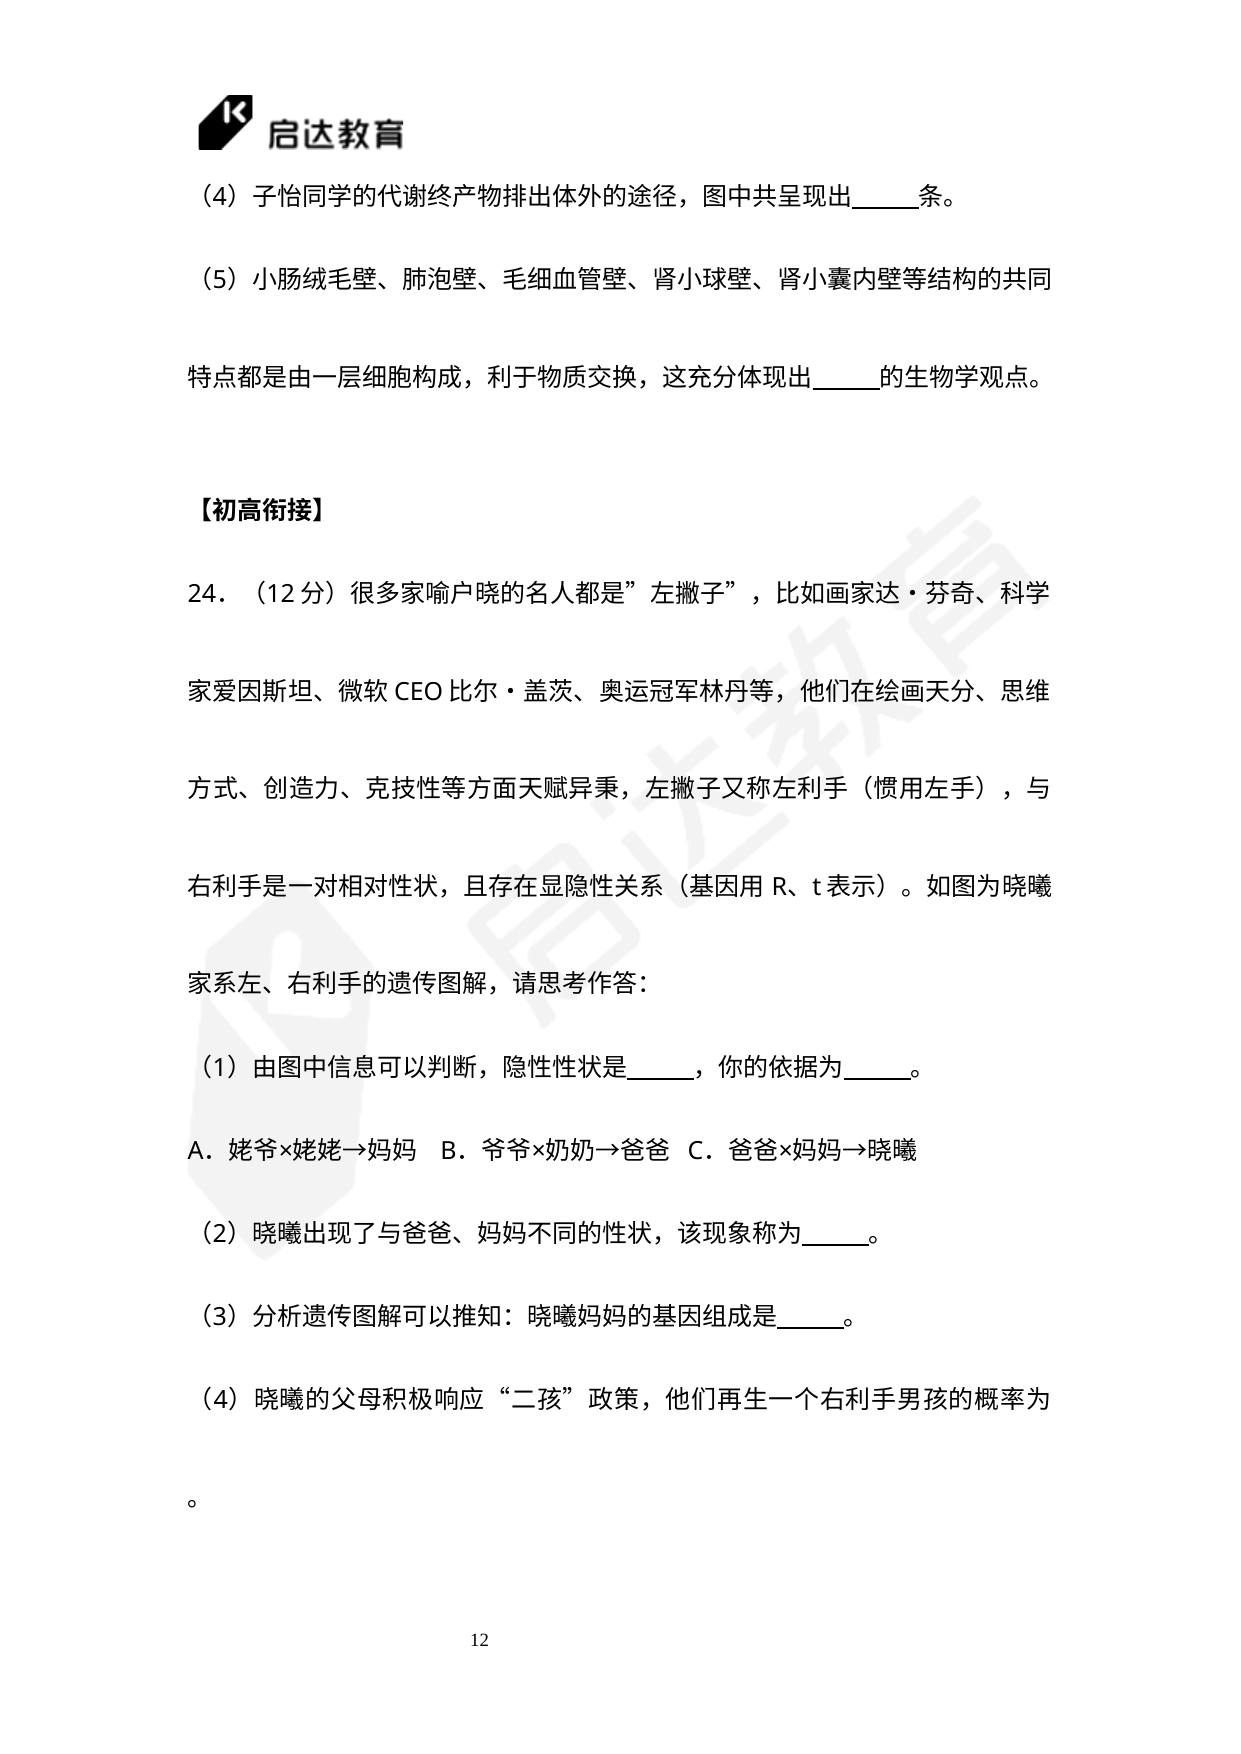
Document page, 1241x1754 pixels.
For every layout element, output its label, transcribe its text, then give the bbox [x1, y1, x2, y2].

text 24．（12分）很多家喻户晓的名人都是”左撇子”，比如画家达•芬奇、科学家爱因斯坦、微软CEO比尔•盖茨、奥运冠军林丹等，他们在绘画天分、思维方式、创造力、克技性等方面天赋异秉，左撇子又称左利手（惯用左手），与右利手是一对相对性状，且存在显隐性关系（基因用R、t表示）。如图为晓曦家系左、右利手的遗传图解，请思考作答： [187, 559, 1053, 1014]
text （2）晓曦出现了与爸爸、妈妈不同的性状，该现象称为 。 [187, 1199, 1053, 1264]
text （1）由图中信息可以判断，隐性性状是 ，你的依据为 。 [187, 1033, 1053, 1098]
text （3）分析遗传图解可以推知：晓曦妈妈的基因组成是 。 [187, 1282, 1053, 1347]
text A．姥爷×姥姥→妈妈 B．爷爷×奶奶→爸爸 C．爸爸×妈妈→晓曦 [187, 1116, 1053, 1181]
text 【初高衔接】 [187, 476, 1053, 541]
text （4）子怡同学的代谢终产物排出体外的途径，图中共呈现出 条。 [187, 162, 1053, 227]
picture [198, 95, 404, 150]
text （5）小肠绒毛壁、肺泡壁、毛细血管壁、肾小球壁、肾小囊内壁等结构的共同特点都是由一层细胞构成，利于物质交换，这充分体现出 的生物学观点。 [187, 245, 1053, 408]
text （4）晓曦的父母积极响应“二孩”政策，他们再生一个右利手男孩的概率为 。 [187, 1365, 1053, 1528]
